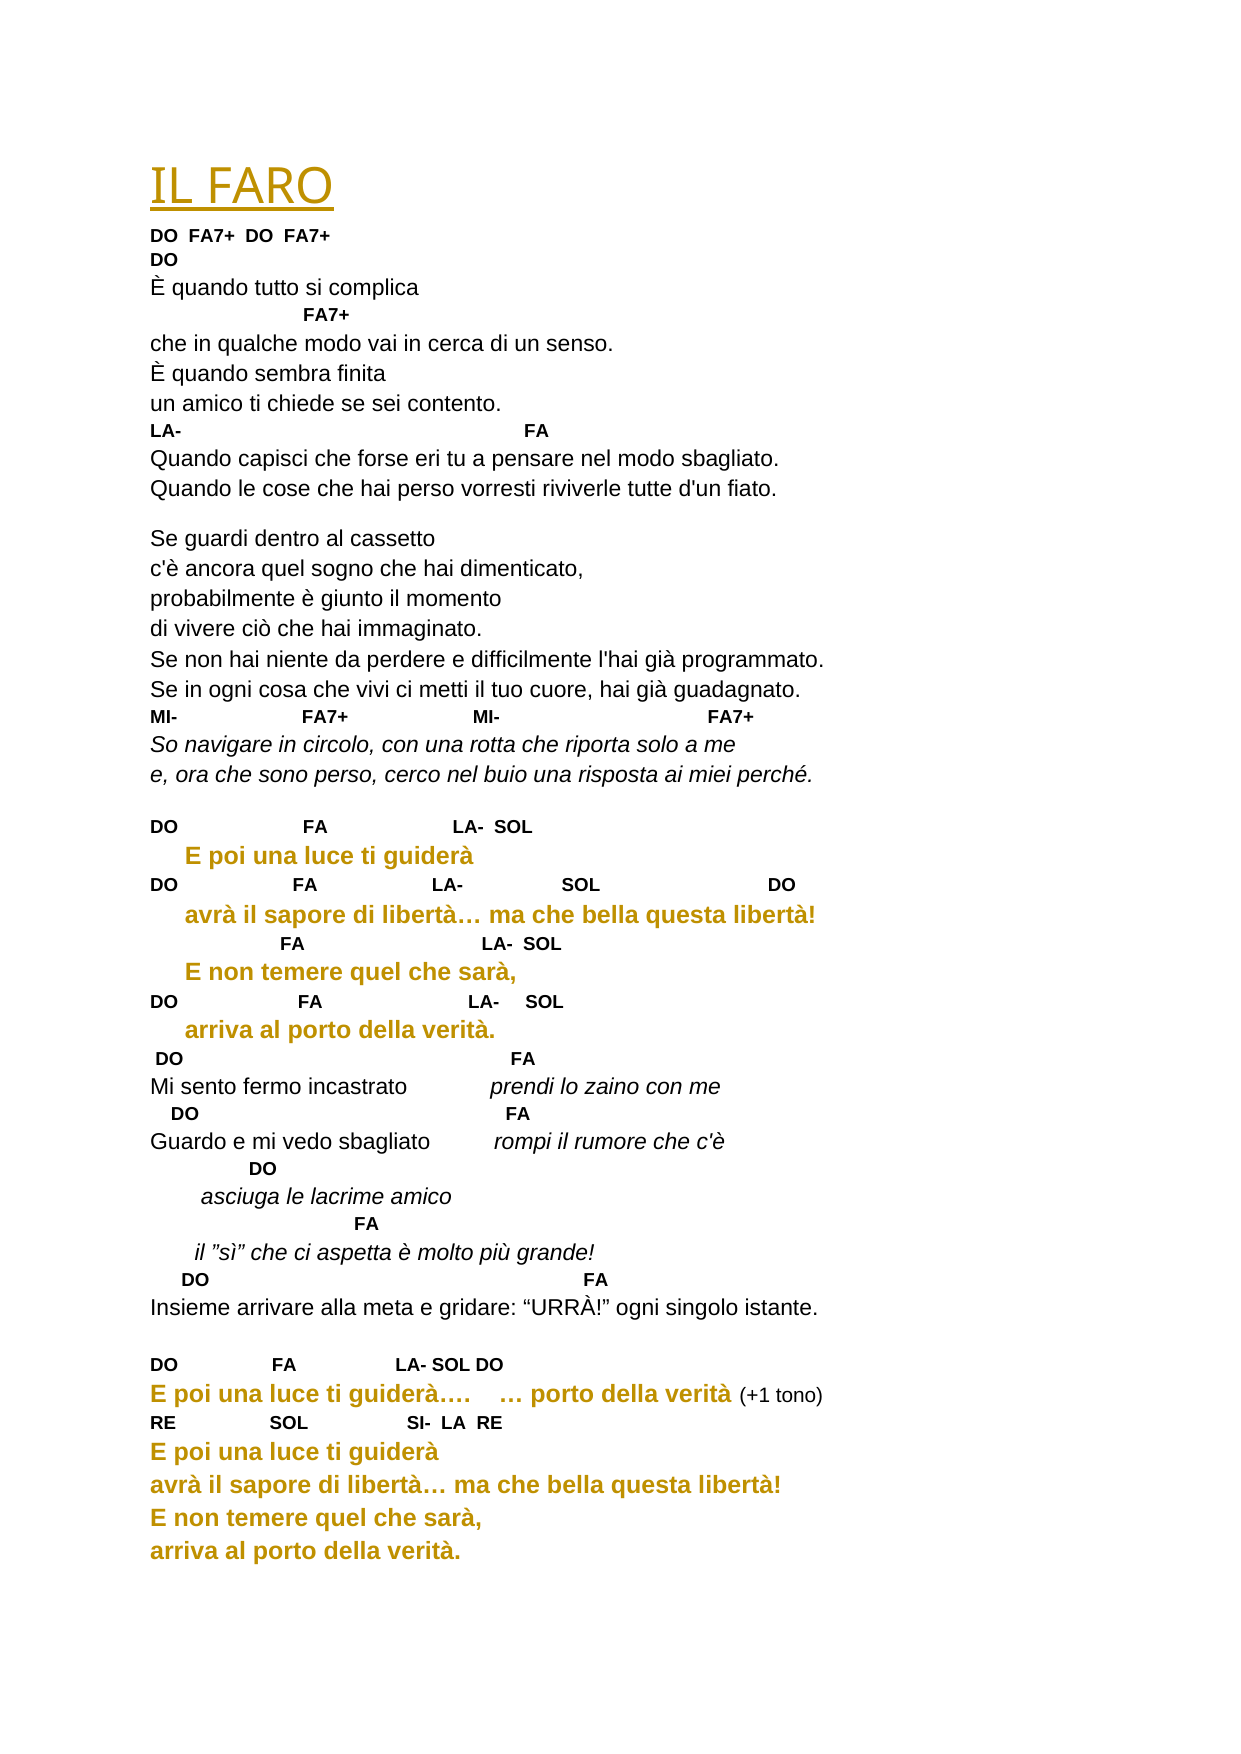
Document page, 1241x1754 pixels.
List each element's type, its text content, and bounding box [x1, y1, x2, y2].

text DO FA LA- SOL DO [150, 874, 1090, 895]
text E non temere quel che sarà, [150, 1503, 1090, 1531]
text So navigare in circolo, con una rotta che riporta solo a me [150, 731, 1090, 757]
text DO FA [150, 1048, 1090, 1070]
title IL FARO [150, 150, 1090, 218]
text Se in ogni cosa che vivi ci metti il tuo cuore, hai già guadagnato. [150, 676, 1090, 702]
text DO FA [150, 1103, 1090, 1125]
text DO [150, 249, 1090, 271]
text DO FA LA- SOL [150, 816, 1090, 837]
text E non temere quel che sarà, [150, 957, 1090, 986]
text È quando sembra finita [150, 360, 1090, 386]
text Quando capisci che forse eri tu a pensare nel modo sbagliato. [150, 445, 1090, 471]
text FA LA- SOL [150, 933, 1090, 954]
text Quando le cose che hai perso vorresti riviverle tutte d'un fiato. [150, 475, 1090, 502]
text e, ora che sono perso, cerco nel buio una risposta ai miei perché. [150, 761, 1090, 787]
text E poi una luce ti guiderà…. … porto della verità (+1 tono) [150, 1379, 1090, 1408]
text DO FA [150, 1269, 1090, 1290]
text FA7+ [150, 304, 1090, 326]
text E poi una luce ti guiderà [150, 841, 1090, 869]
text Insieme arrivare alla meta e gridare: “URRÀ!” ogni singolo istante. [150, 1294, 1090, 1320]
text LA- FA [150, 420, 1090, 442]
text il ”sì” che ci aspetta è molto più grande! [150, 1239, 1090, 1265]
text probabilmente è giunto il momento [150, 585, 1090, 611]
text Se guardi dentro al cassetto [150, 525, 1090, 551]
text DO FA LA- SOL [150, 990, 1090, 1012]
text che in qualche modo vai in cerca di un senso. [150, 329, 1090, 356]
text un amico ti chiede se sei contento. [150, 390, 1090, 416]
text DO FA LA- SOL DO [150, 1354, 1090, 1376]
text avrà il sapore di libertà… ma che bella questa libertà! [150, 1470, 1090, 1498]
text Se non hai niente da perdere e difficilmente l'hai già programmato. [150, 646, 1090, 672]
text DO FA7+ DO FA7+ [150, 224, 1090, 246]
text DO [150, 1158, 1090, 1180]
text Guardo e mi vedo sbagliato rompi il rumore che c'è [150, 1128, 1090, 1154]
text di vivere ciò che hai immaginato. [150, 615, 1090, 642]
text arriva al porto della verità. [150, 1015, 1090, 1044]
text MI- FA7+ MI- FA7+ [150, 706, 1090, 727]
text c'è ancora quel sogno che hai dimenticato, [150, 555, 1090, 581]
text E poi una luce ti guiderà [150, 1437, 1090, 1465]
text arriva al porto della verità. [150, 1536, 1090, 1564]
text È quando tutto si complica [150, 274, 1090, 300]
text RE SOL SI- LA RE [150, 1412, 1090, 1433]
text avrà il sapore di libertà… ma che bella questa libertà! [150, 899, 1090, 928]
text FA [150, 1213, 1090, 1235]
text asciuga le lacrime amico [150, 1183, 1090, 1209]
text Mi sento fermo incastrato prendi lo zaino con me [150, 1073, 1090, 1099]
